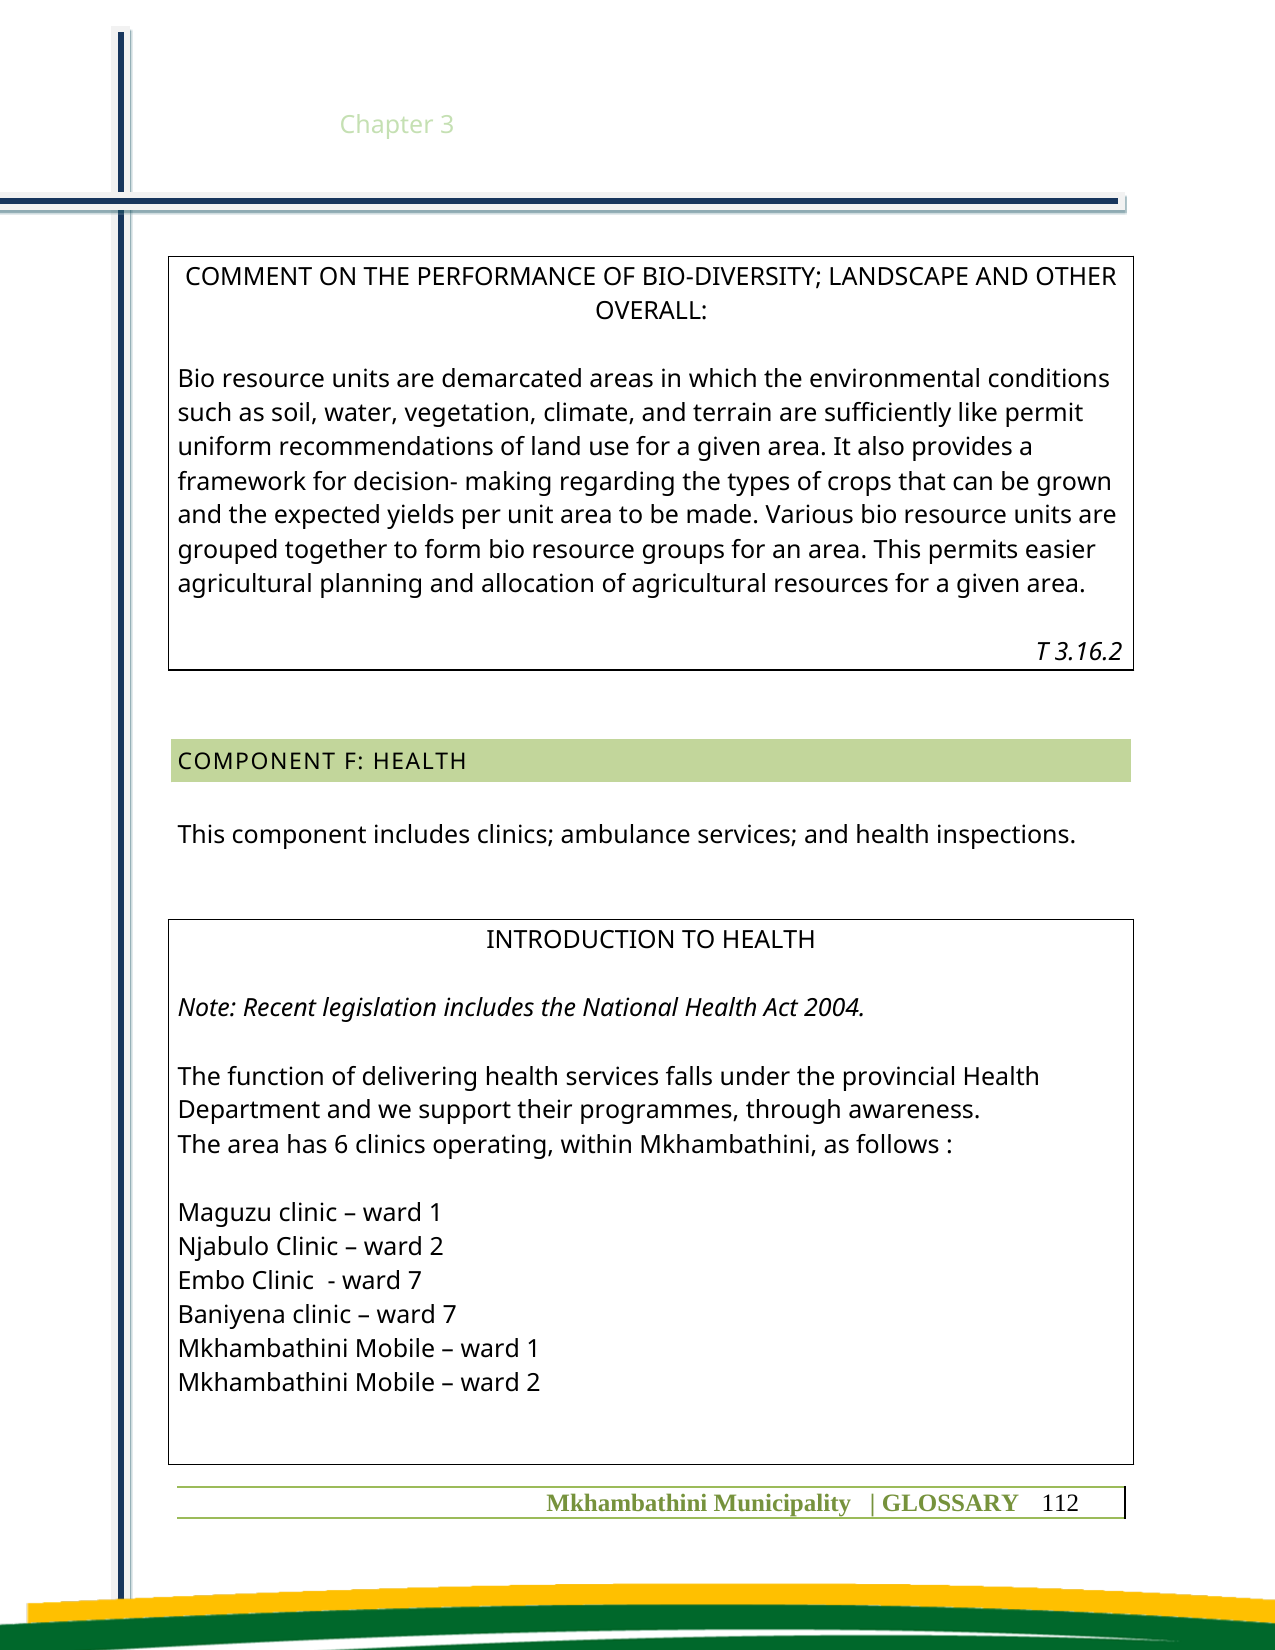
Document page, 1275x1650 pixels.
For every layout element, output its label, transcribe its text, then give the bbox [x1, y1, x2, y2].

text Note: Recent legislation includes the National Health Act 2004. [177, 990, 1125, 1024]
text Maguzu clinic – ward 1 [177, 1194, 1125, 1228]
text COMMENT ON THE PERFORMANCE OF BIO-DIVERSITY; LANDSCAPE AND OTHER OVERALL: [169, 257, 1133, 327]
text INTRODUCTION TO HEALTH [169, 920, 1133, 956]
text Mkhambathini Mobile – ward 1 [177, 1331, 1125, 1365]
text T 3.16.2 [169, 630, 1133, 669]
text Njabulo Clinic – ward 2 [177, 1228, 1125, 1262]
text This component includes clinics; ambulance services; and health inspections. [177, 817, 1125, 851]
text Embo Clinic - ward 7 [177, 1262, 1125, 1297]
text Baniyena clinic – ward 7 [177, 1297, 1125, 1331]
text Mkhambathini Mobile – ward 2 [177, 1365, 1125, 1399]
picture [0, 1583, 1275, 1650]
text Bio resource units are demarcated areas in which the environmental conditions such as soil, water, vegetation, climate, and terrain are sufficiently like permit uniform recommendations of land use for a given area. It also provides a framework for decision- making regarding the types of crops that can be grown and the expected yields per unit area to be made. Various bio resource units are grouped together to form bio resource groups for an area. This permits easier agricultural planning and allocation of agricultural resources for a given area. [177, 361, 1125, 599]
subtitle COMPONENT F: HEALTH [177, 745, 1125, 776]
text The area has 6 clinics operating, within Mkhambathini, as follows : [177, 1126, 1125, 1160]
text The function of delivering health services falls under the provincial Health Department and we support their programmes, through awareness. [177, 1058, 1125, 1126]
